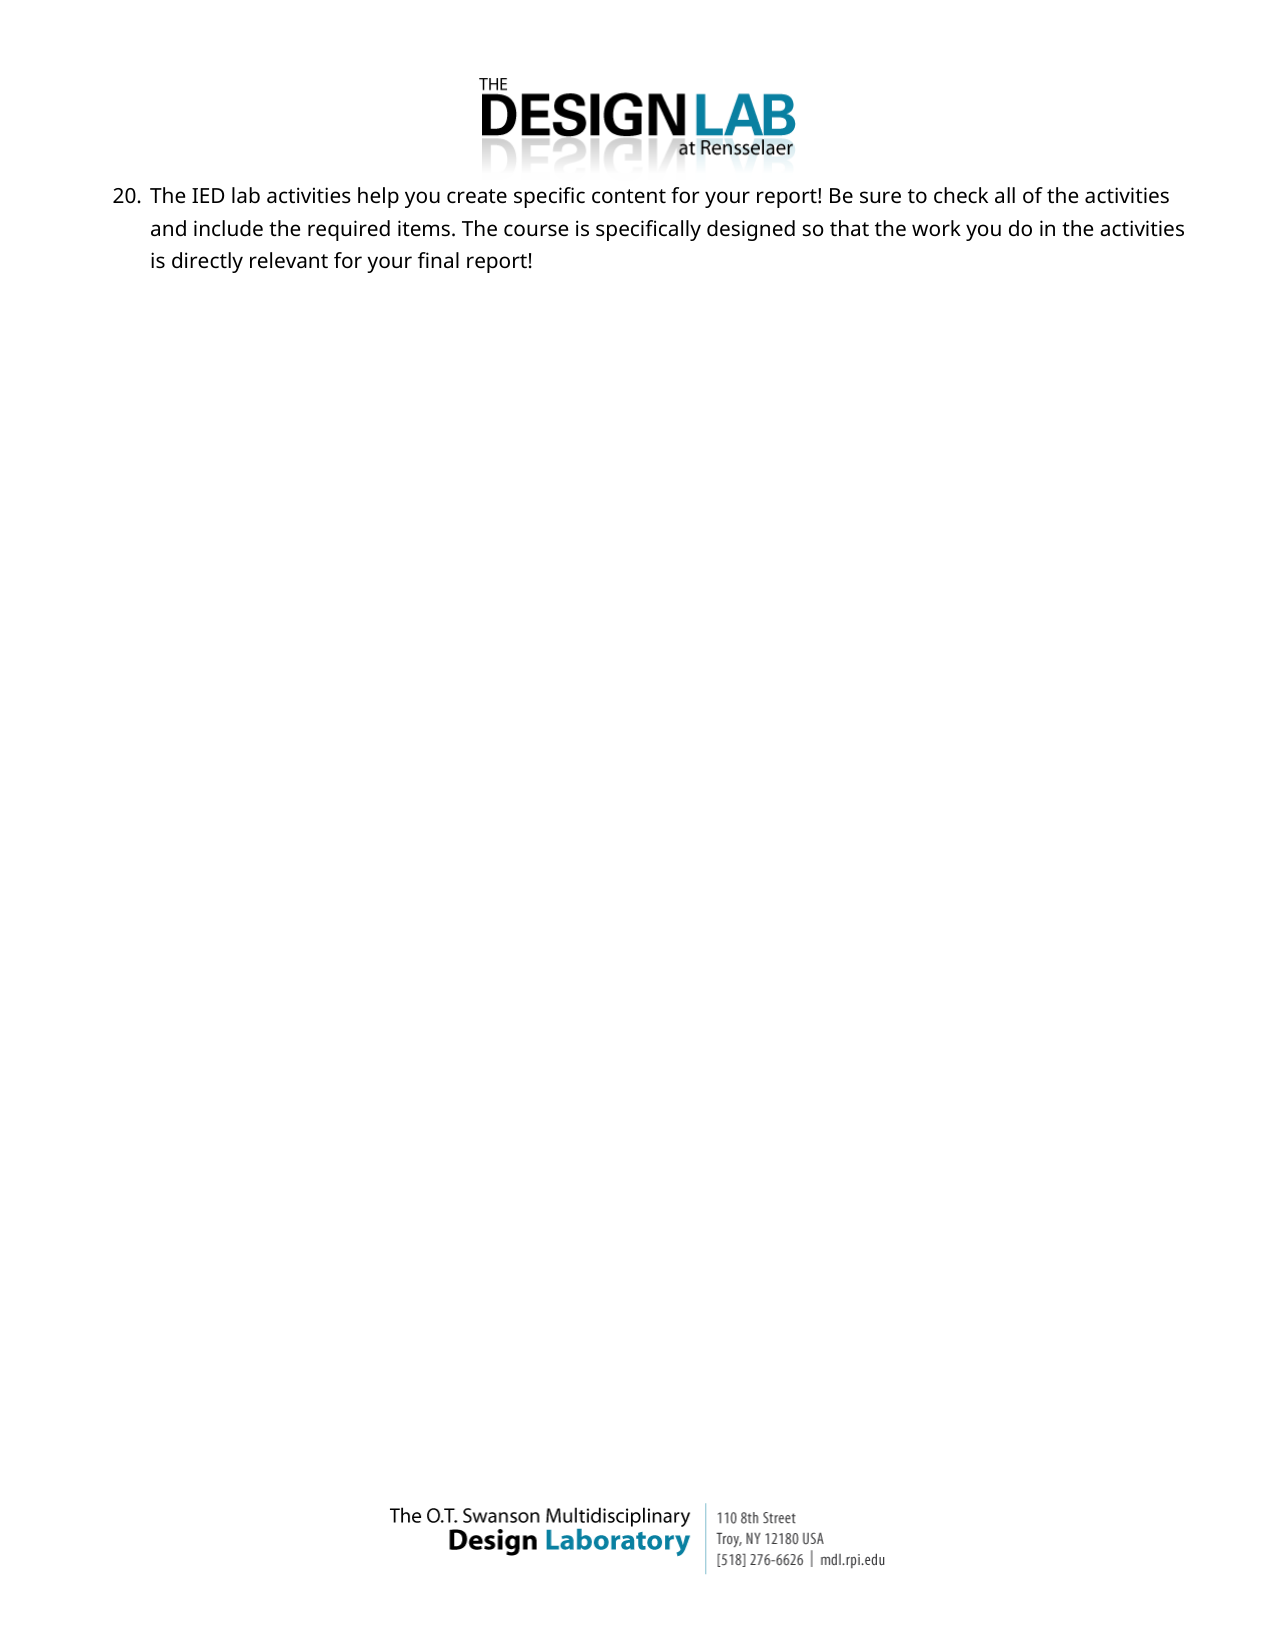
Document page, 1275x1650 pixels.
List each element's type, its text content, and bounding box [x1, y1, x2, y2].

picture [477, 75, 798, 182]
picture [389, 1503, 886, 1575]
list The IED lab activities help you create specific content for your report! Be sure to check all of the activities and include the required items. The course is specifically designed so that the work you do in the activities is directly relevant for your final report! [112, 181, 1200, 275]
